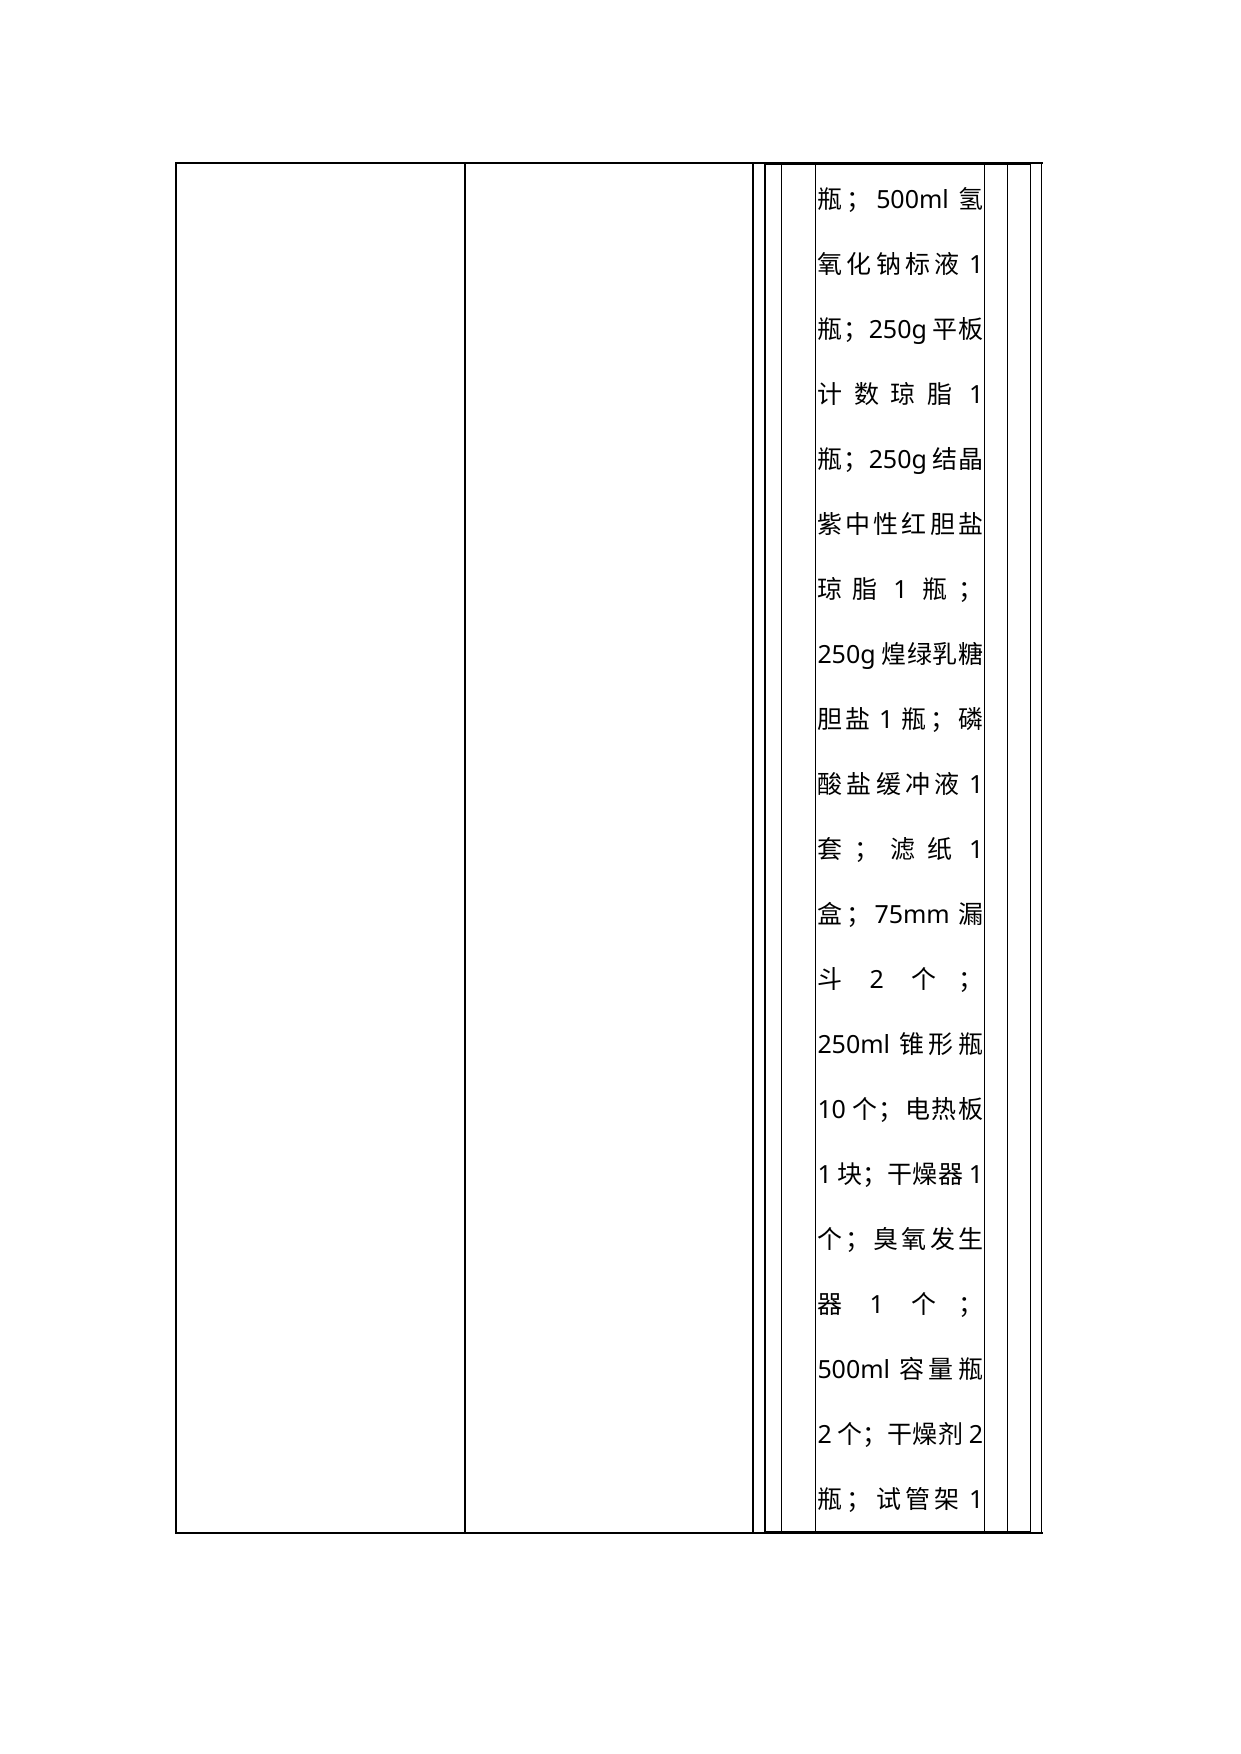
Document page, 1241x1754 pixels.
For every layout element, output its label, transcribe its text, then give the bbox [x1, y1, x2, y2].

table_cell [1031, 164, 1041, 1532]
table_cell [782, 165, 815, 1531]
table_cell [1008, 165, 1030, 1531]
table_cell [816, 165, 984, 1531]
table_cell [466, 164, 752, 1532]
table_cell [754, 164, 764, 1532]
table_cell [985, 165, 1007, 1531]
table_cell 1 [177, 164, 464, 1532]
table_cell [766, 165, 781, 1531]
